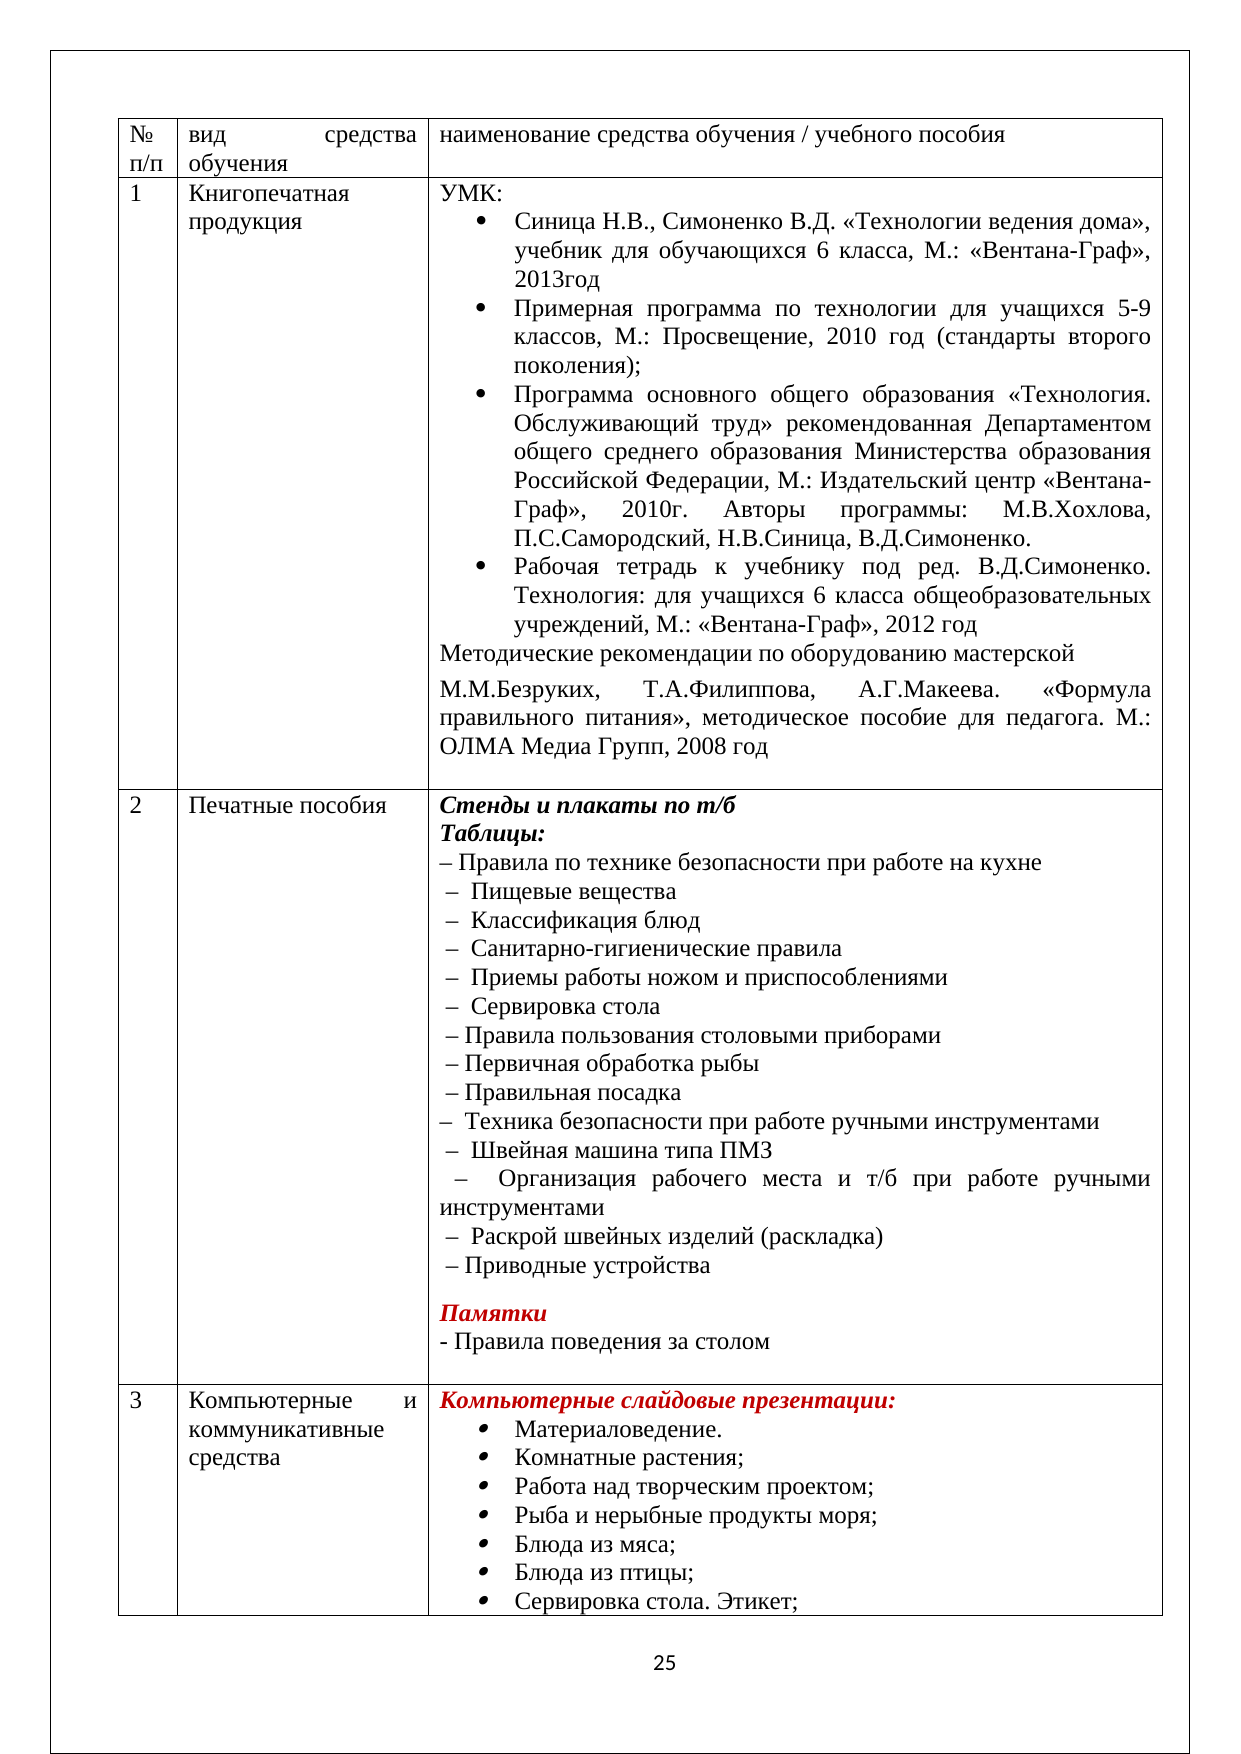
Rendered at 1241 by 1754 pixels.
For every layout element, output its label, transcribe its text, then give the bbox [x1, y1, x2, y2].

table_cell Стенды и плакаты по т/б Таблицы: – Правила по технике безопасности при работе на кухне – Пищевые вещества – Классификация блюд – Санитарно-гигиенические правила – Приемы работы ножом и приспособлениями – Сервировка стола – Правила пользования столовыми приборами – Первичная обработка рыбы – Правильная посадка – Техника безопасности при работе ручными инструментами – Швейная машина типа ПМЗ – Организация рабочего места и т/б при работе ручными инструментами – Раскрой швейных изделий (раскладка) – Приводные устройства Памятки - Правила поведения за столом [429, 790, 1162, 1384]
table_cell 1 [119, 178, 177, 789]
table_cell 3 [119, 1385, 177, 1615]
table_cell Печатные пособия [178, 790, 428, 1384]
table_cell 2 [119, 790, 177, 1384]
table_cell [178, 1385, 428, 1615]
table_cell Книгопечатная продукция [178, 178, 428, 789]
table_header наименование средства обучения / учебного пособия [429, 119, 1162, 177]
table_header вид средства обучения [178, 119, 428, 177]
table_header № п/п [119, 119, 177, 177]
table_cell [429, 1385, 1162, 1615]
table_cell УМК: Синица Н.В., Симоненко В.Д. «Технологии ведения дома», учебник для обучающихся 6 класса, М.: «Вентана-Граф», 2013год Примерная программа по технологии для учащихся 5-9 классов, М.: Просвещение, 2010 год (стандарты второго поколения); Программа основного общего образования «Технология. Обслуживающий труд» рекомендованная Департаментом общего среднего образования Министерства образования Российской Федерации, М.: Издательский центр «Вентана-Граф», 2010г. Авторы программы: М.В.Хохлова, П.С.Самородский, Н.В.Синица, В.Д.Симоненко. Рабочая тетрадь к учебнику под ред. В.Д.Симоненко. Технология: для учащихся 6 класса общеобразовательных учреждений, М.: «Вентана-Граф», 2012 год Методические рекомендации по оборудованию мастерской М.М.Безруких, Т.А.Филиппова, А.Г.Макеева. «Формула правильного питания», методическое пособие для педагога. М.: ОЛМА Медиа Групп, 2008 год [429, 178, 1162, 789]
